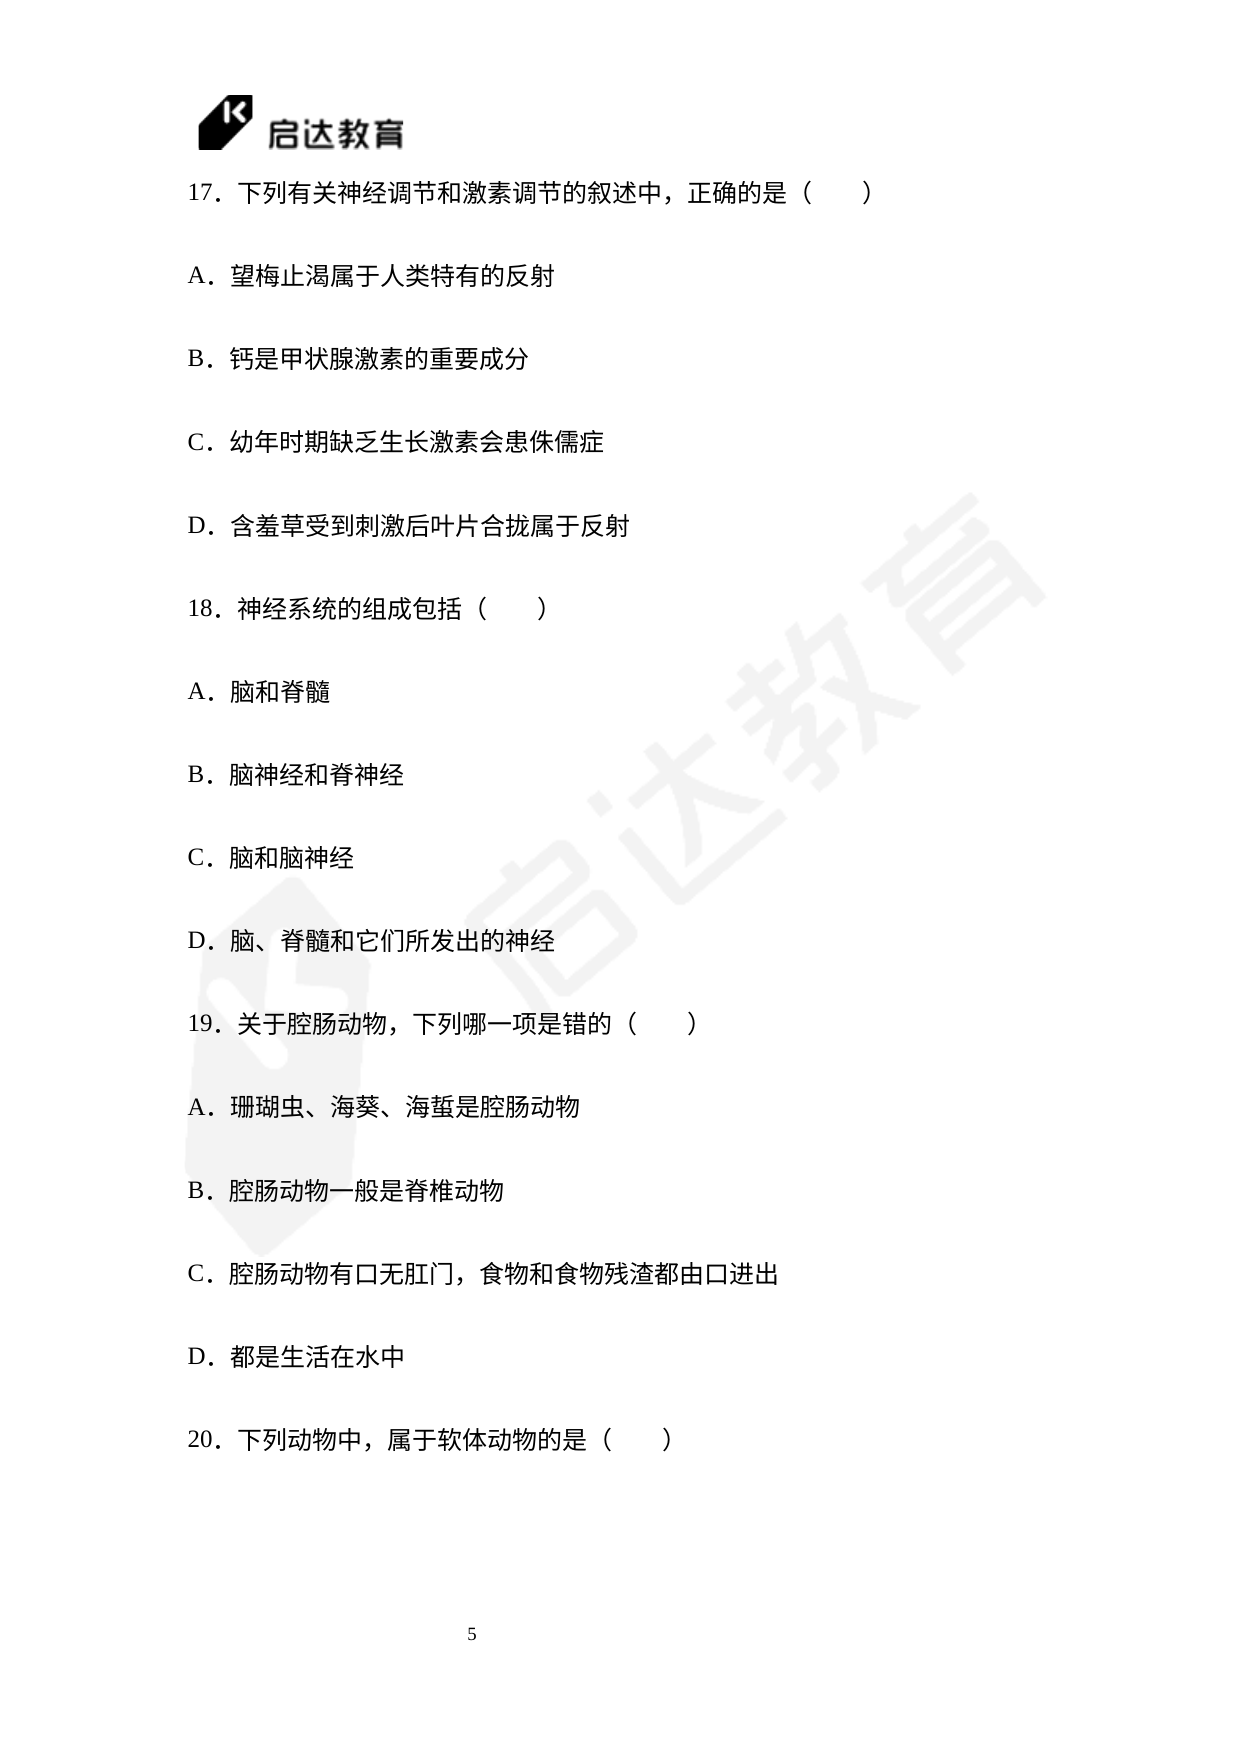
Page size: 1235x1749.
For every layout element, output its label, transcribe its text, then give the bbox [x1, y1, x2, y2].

text B．脑神经和脊神经 [187, 741, 1047, 806]
text D．都是生活在水中 [187, 1323, 1047, 1388]
text C．脑和脑神经 [187, 824, 1047, 889]
text 17．下列有关神经调节和激素调节的叙述中，正确的是（ ） [187, 159, 1047, 224]
picture [198, 95, 404, 150]
text 19．关于腔肠动物，下列哪一项是错的（ ） [187, 990, 1047, 1055]
text D．含羞草受到刺激后叶片合拢属于反射 [187, 492, 1047, 557]
text B．钙是甲状腺激素的重要成分 [187, 325, 1047, 390]
text 20．下列动物中，属于软体动物的是（ ） [187, 1406, 1047, 1471]
text D．脑、脊髓和它们所发出的神经 [187, 907, 1047, 972]
text B．腔肠动物一般是脊椎动物 [187, 1157, 1047, 1222]
text 18．神经系统的组成包括（ ） [187, 575, 1047, 640]
text C．腔肠动物有口无肛门，食物和食物残渣都由口进出 [187, 1240, 1047, 1305]
text A．脑和脊髓 [187, 658, 1047, 723]
text A．珊瑚虫、海葵、海蜇是腔肠动物 [187, 1073, 1047, 1138]
text A．望梅止渴属于人类特有的反射 [187, 242, 1047, 307]
text C．幼年时期缺乏生长激素会患侏儒症 [187, 408, 1047, 473]
